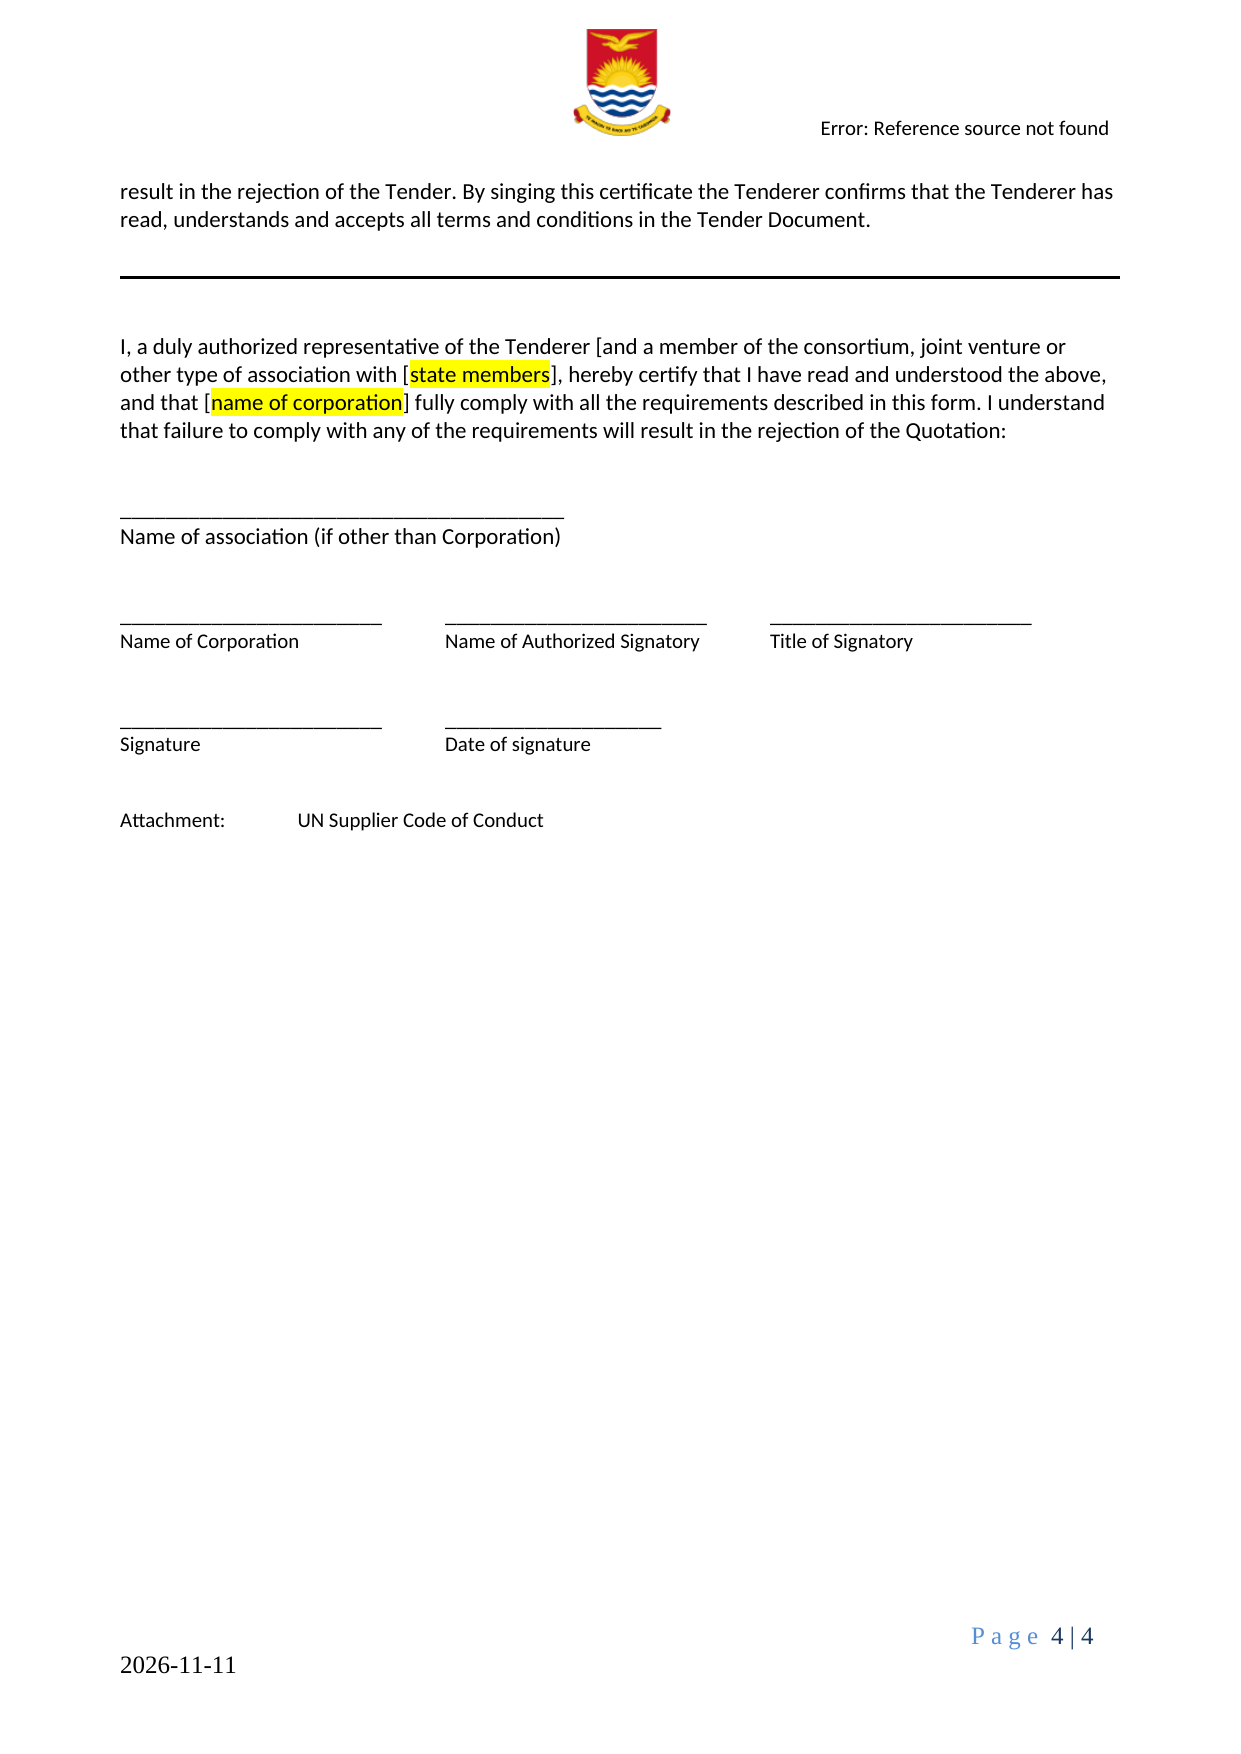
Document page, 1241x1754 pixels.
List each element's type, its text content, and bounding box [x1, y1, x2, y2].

text _______________________ _______________________ _______________________ Name of Corporation Name of Authorized Signatory Title of Signatory [120, 600, 1120, 654]
text Attachment: UN Supplier Code of Conduct [120, 807, 1120, 832]
text _______________________ ___________________ Signature Date of signature [120, 704, 1120, 757]
text _______________________________________ Name of association (if other than Corporation) [120, 494, 1120, 550]
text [120, 177, 1120, 233]
picture [573, 29, 671, 136]
text I, a duly authorized representative of the Tenderer [and a member of the consortium, joint venture or other type of association with [state members], hereby certify that I have read and understood the above, and that [name of corporation] fully comply with all the requirements described in this form. I understand that failure to comply with any of the requirements will result in the rejection of the Quotation: [120, 332, 1120, 444]
